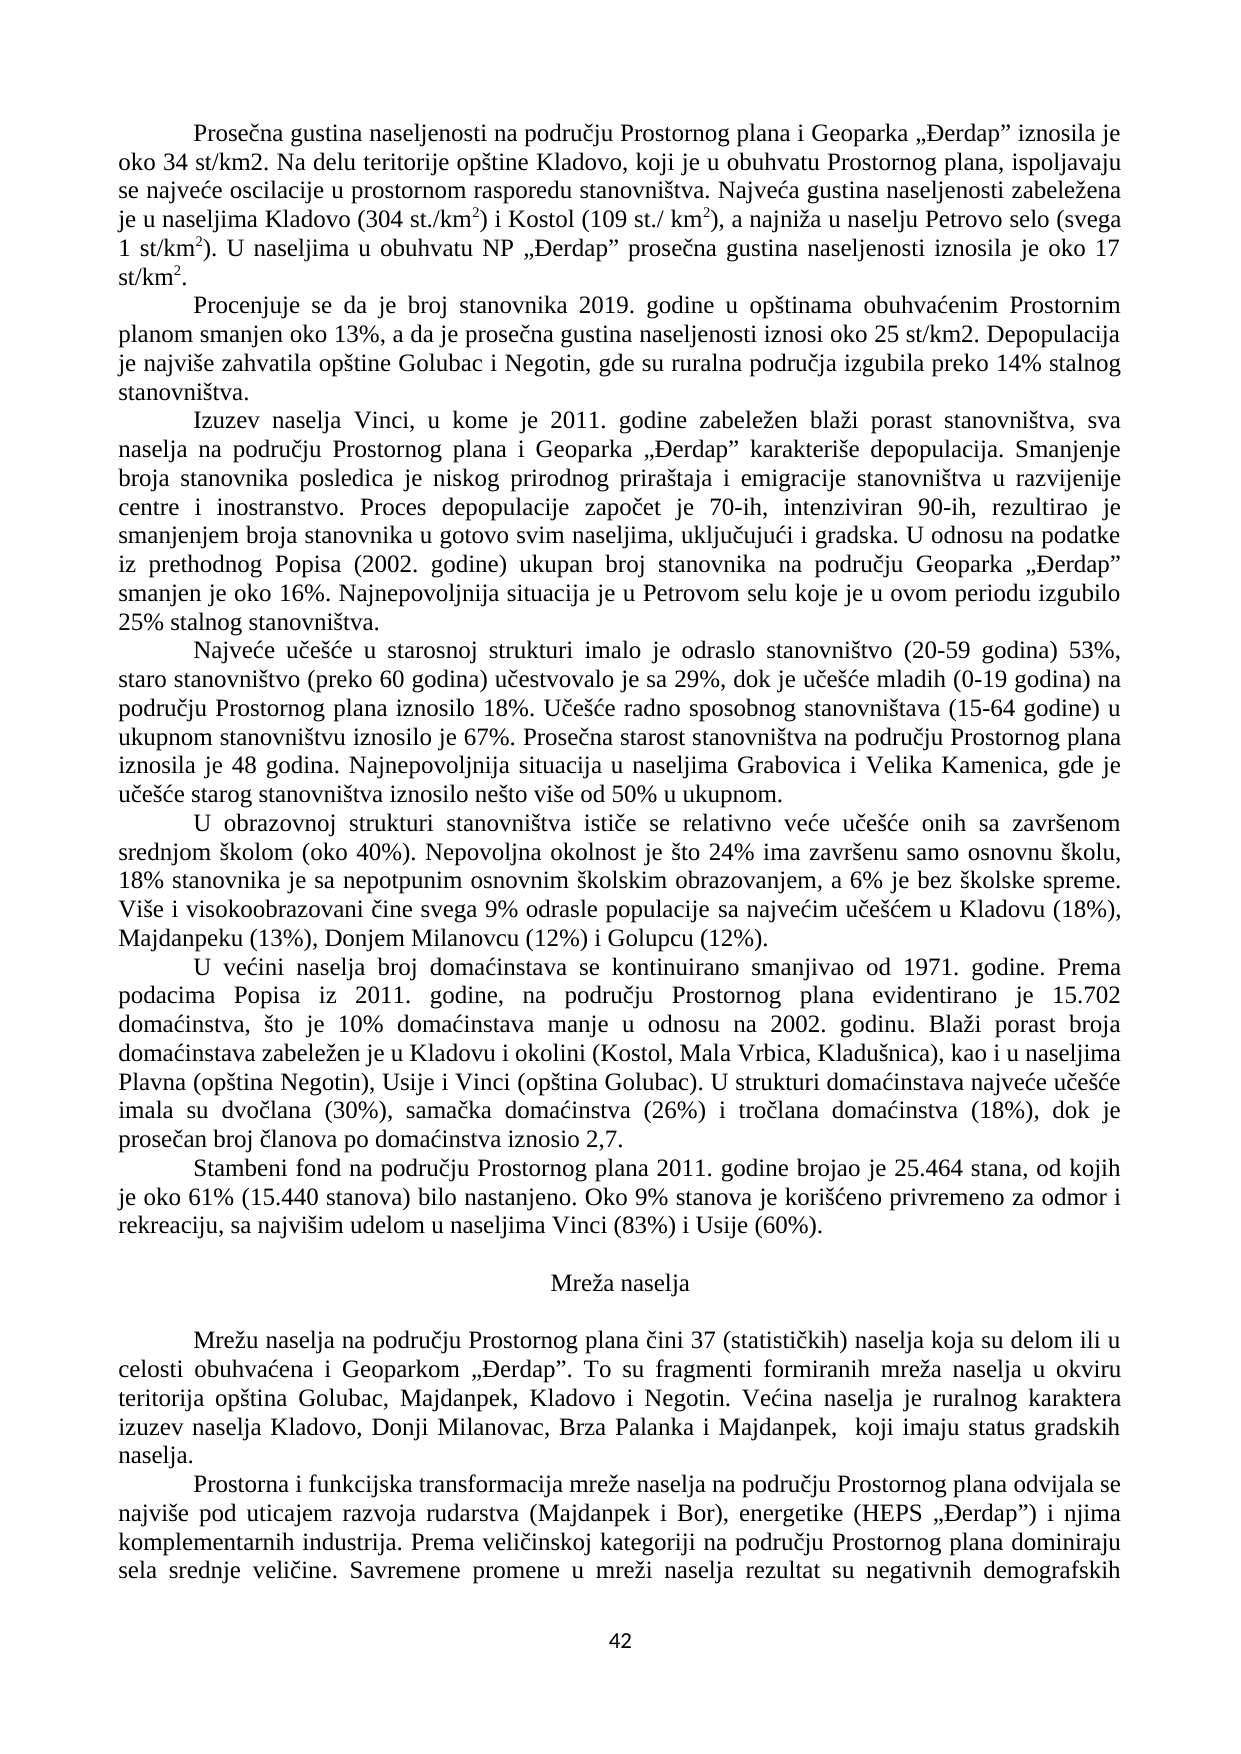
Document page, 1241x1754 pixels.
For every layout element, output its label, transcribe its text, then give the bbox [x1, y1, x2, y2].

text Stambeni fond na području Prostornog plana 2011. godine brojao je 25.464 stana, od kojih je oko 61% (15.440 stanova) bilo nastanjeno. Oko 9% stanova je korišćeno privremeno za odmor i rekreaciju, sa najvišim udelom u naseljima Vinci (83%) i Usije (60%). [118, 1153, 1122, 1239]
text Mreža naselja [118, 1268, 1122, 1297]
text Procenjuje se da je broj stanovnika 2019. godine u opštinama obuhvaćenim Prostornim planom smanjen oko 13%, a da je prosečna gustina naseljenosti iznosi oko 25 st/km2. Depopulacija je najviše zahvatila opštine Golubac i Negotin, gde su ruralna područja izgubila preko 14% stalnog stanovništva. [118, 291, 1122, 406]
text U većini naselja broj domaćinstava se kontinuirano smanjivao od 1971. godine. Prema podacima Popisa iz 2011. godine, na području Prostornog plana evidentirano je 15.702 domaćinstva, što je 10% domaćinstava manje u odnosu na 2002. godinu. Blaži porast broja domaćinstava zabeležen je u Kladovu i okolini (Kostol, Mala Vrbica, Kladušnica), kao i u naseljima Plavna (opština Negotin), Usije i Vinci (opština Golubac). U strukturi domaćinstava najveće učešće imala su dvočlana (30%), samačka domaćinstva (26%) i tročlana domaćinstva (18%), dok je prosečan broj članova po domaćinstva iznosio 2,7. [118, 952, 1122, 1153]
text Mrežu naselja na području Prostornog plana čini 37 (statističkih) naselja koja su delom ili u celosti obuhvaćena i Geoparkom „Đerdap”. To su fragmenti formiranih mreža naselja u okviru teritorija opština Golubac, Majdanpek, Kladovo i Negotin. Većina naselja je ruralnog karaktera izuzev naselja Kladovo, Donji Milanovac, Brza Palanka i Majdanpek, koji imaju status gradskih naselja. [118, 1326, 1122, 1469]
text Prosečna gustina naseljenosti na području Prostornog plana i Geoparka „Đerdap” iznosila je oko 34 st/km2. Na delu teritorije opštine Kladovo, koji je u obuhvatu Prostornog plana, ispoljavaju se najveće oscilacije u prostornom rasporedu stanovništva. Najveća gustina naseljenosti zabeležena je u naseljima Kladovo (304 st./km2) i Kostol (109 st./ km2), a najniža u naselju Petrovo selo (svega 1 st/km2). U naseljima u obuhvatu NP „Đerdap” prosečna gustina naseljenosti iznosila je oko 17 st/km2. [118, 118, 1122, 291]
text Najveće učešće u starosnoj strukturi imalo je odraslo stanovništvo (20-59 godina) 53%, staro stanovništvo (preko 60 godina) učestvovalo je sa 29%, dok je učešće mladih (0-19 godina) na području Prostornog plana iznosilo 18%. Učešće radno sposobnog stanovništava (15-64 godine) u ukupnom stanovništvu iznosilo je 67%. Prosečna starost stanovništva na području Prostornog plana iznosila je 48 godina. Najnepovoljnija situacija u naseljima Grabovica i Velika Kamenica, gde je učešće starog stanovništva iznosilo nešto više od 50% u ukupnom. [118, 636, 1122, 808]
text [118, 1469, 1122, 1584]
text Izuzev naselja Vinci, u kome je 2011. godine zabeležen blaži porast stanovništva, sva naselja na području Prostornog plana i Geoparka „Đerdap” karakteriše depopulacija. Smanjenje broja stanovnika posledica je niskog prirodnog priraštaja i emigracije stanovništva u razvijenije centre i inostranstvo. Proces depopulacije započet je 70-ih, intenziviran 90-ih, rezultirao je smanjenjem broja stanovnika u gotovo svim naseljima, uključujući i gradska. U odnosu na podatke iz prethodnog Popisa (2002. godine) ukupan broj stanovnika na području Geoparka „Đerdap” smanjen je oko 16%. Najnepovoljnija situacija je u Petrovom selu koje je u ovom periodu izgubilo 25% stalnog stanovništva. [118, 406, 1122, 636]
text U obrazovnoj strukturi stanovništva ističe se relativno veće učešće onih sa završenom srednjom školom (oko 40%). Nepovoljna okolnost je što 24% ima završenu samo osnovnu školu, 18% stanovnika je sa nepotpunim osnovnim školskim obrazovanjem, a 6% je bez školske spreme. Više i visokoobrazovani čine svega 9% odrasle populacije sa najvećim učešćem u Kladovu (18%), Majdanpeku (13%), Donjem Milanovcu (12%) i Golupcu (12%). [118, 808, 1122, 952]
